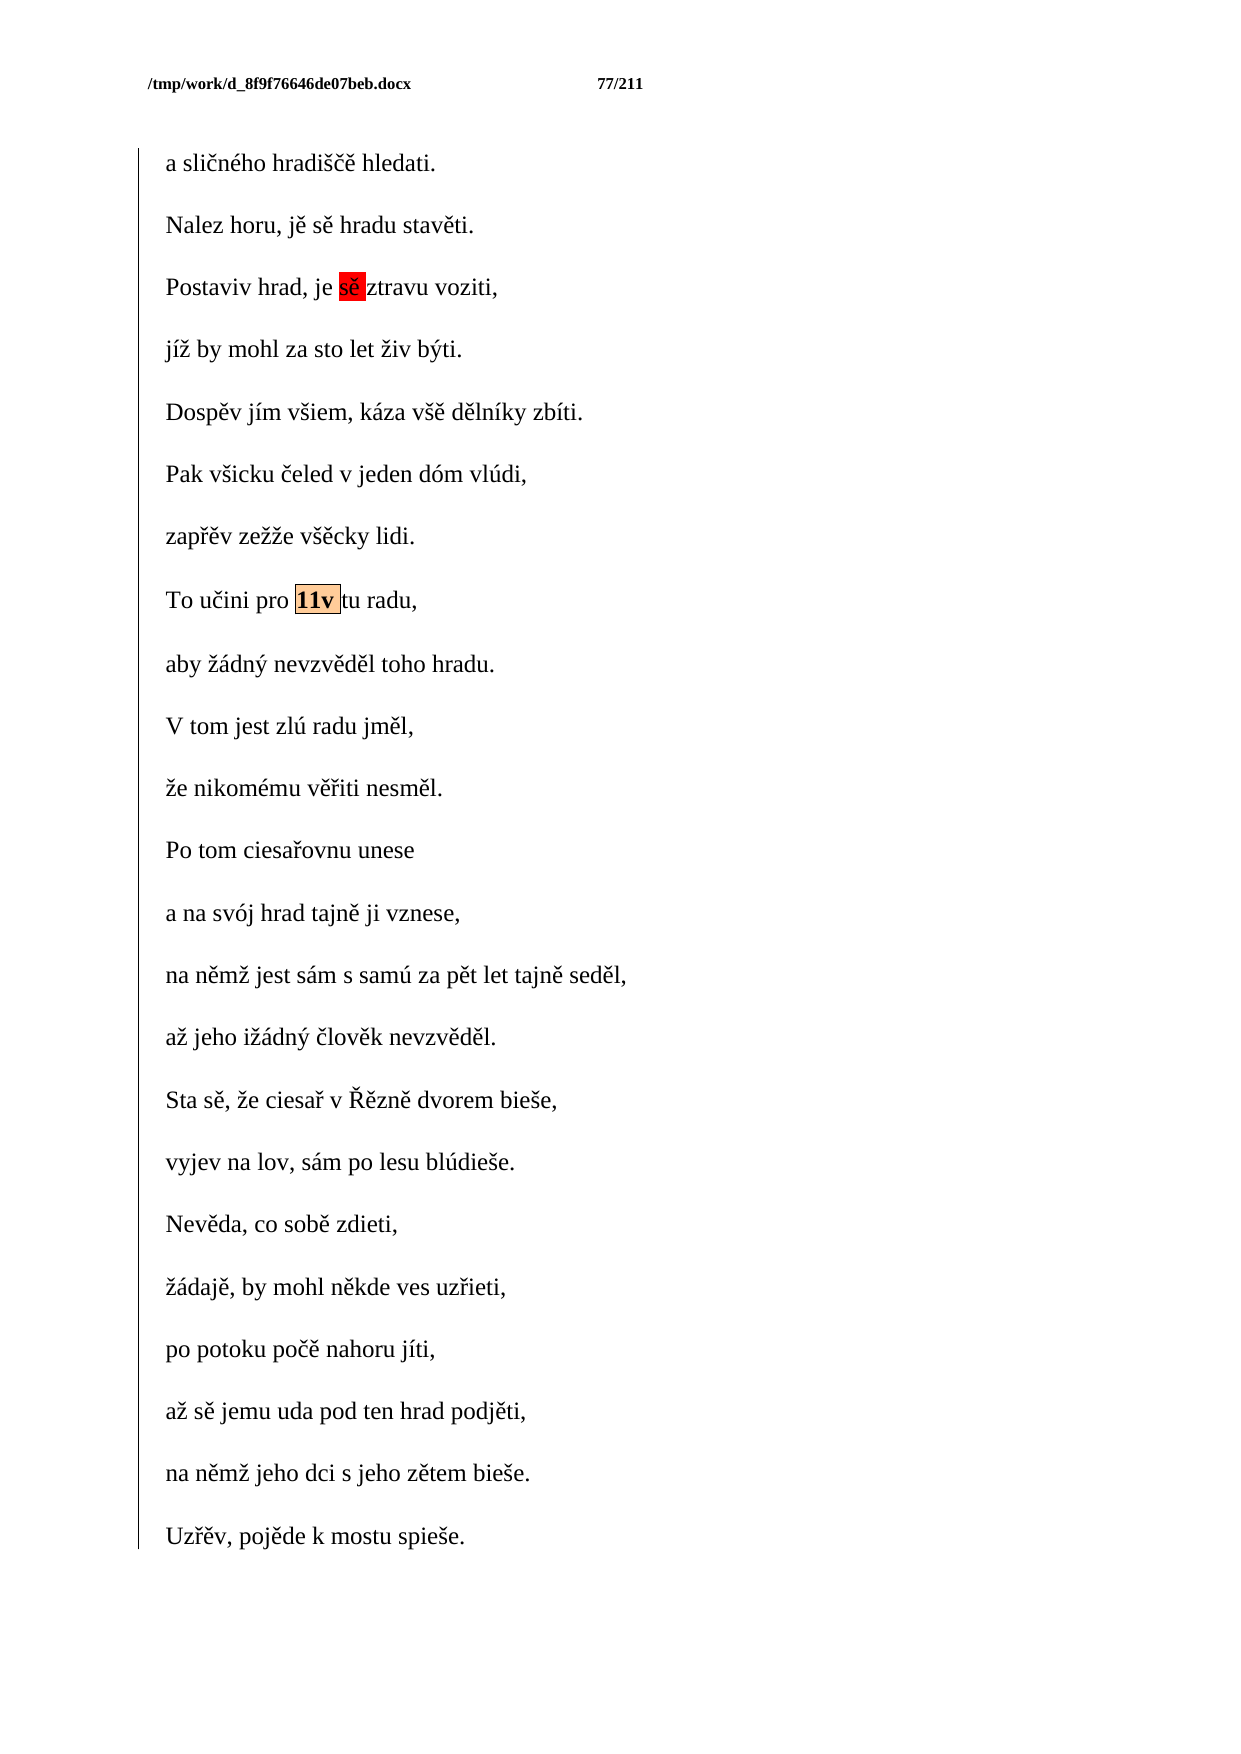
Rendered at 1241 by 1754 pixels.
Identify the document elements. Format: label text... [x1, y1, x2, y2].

text Pak všicku čeled v jeden dóm vlúdi, [139, 459, 1093, 488]
text Dospěv jím všiem, káza všě dělníky zbíti. [139, 397, 1093, 426]
text zapřěv zežže všěcky lidi. [139, 521, 1093, 550]
text vyjev na lov, sám po lesu blúdieše. [139, 1147, 1093, 1176]
text To učini pro 11v tu radu, [139, 584, 295, 614]
text na němž jest sám s samú za pět let tajně seděl, [139, 960, 1093, 989]
text Po tom ciesařovnu unese [139, 836, 1093, 864]
text po potoku počě nahoru jíti, [139, 1334, 1093, 1363]
text Nalez horu, jě sě hradu stavěti. [139, 210, 1093, 239]
text že nikomému věřiti nesměl. [139, 773, 1093, 802]
text To učini pro 11v tu radu, [341, 584, 1093, 614]
text Uzřěv, pojěde k mostu spieše. [139, 1521, 1093, 1549]
text na němž jeho dci s jeho zětem bieše. [139, 1458, 1093, 1487]
text až sě jemu uda pod ten hrad podjěti, [139, 1396, 1093, 1425]
text V tom jest zlú radu jměl, [139, 711, 1093, 740]
text a na svój hrad tajně ji vznese, [139, 898, 1093, 927]
text Sta sě, že ciesař v Řězně dvorem bieše, [139, 1085, 1093, 1113]
text aby žádný nevzvěděl toho hradu. [139, 649, 1093, 677]
text jíž by mohl za sto let živ býti. [139, 334, 1093, 363]
text Postaviv hrad, je sě ztravu voziti, [366, 272, 1093, 301]
text Nevěda, co sobě zdieti, [139, 1209, 1093, 1238]
text a sličného hradiščě hledati. [148, 148, 1093, 176]
text žádajě, by mohl někde ves uzřieti, [139, 1272, 1093, 1300]
text až jeho ižádný člověk nevzvěděl. [139, 1022, 1093, 1051]
text Postaviv hrad, je sě ztravu voziti, [139, 272, 339, 301]
